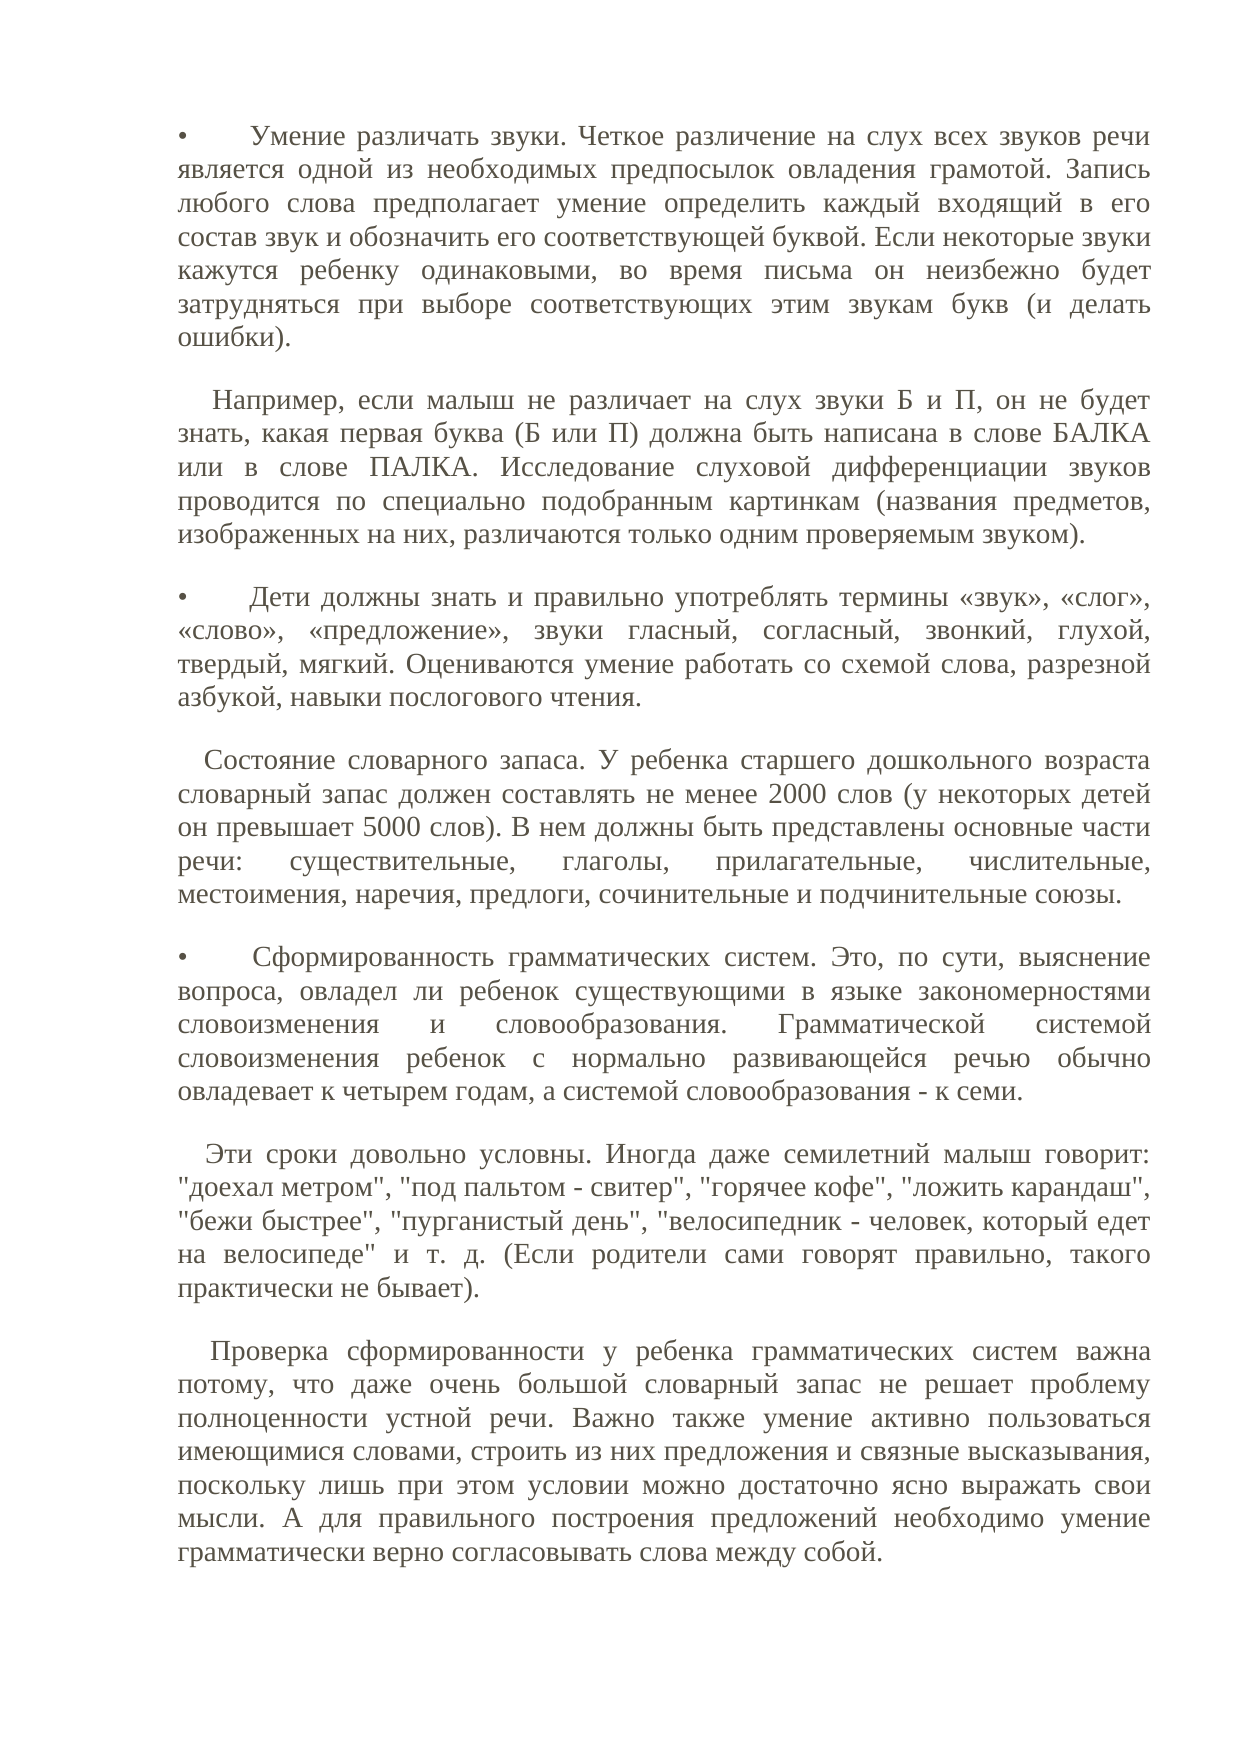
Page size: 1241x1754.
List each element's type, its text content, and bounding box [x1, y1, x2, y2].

text Например, если малыш не различает на слух звуки Б и П, он не будет знать, какая первая буква (Б или П) должна быть написана в слове БАЛКА или в слове ПАЛКА. Исследование слуховой дифференциации звуков проводится по специально подобранным картинкам (названия предметов, изображенных на них, различаются только одним проверяемым звуком). [177, 382, 1152, 550]
text • Умение различать звуки. Четкое различение на слух всех звуков речи является одной из необходимых предпосылок овладения грамотой. Запись любого слова предполагает умение определить каждый входящий в его состав звук и обозначить его соответствующей буквой. Если некоторые звуки кажутся ребенку одинаковыми, во время письма он неизбежно будет затрудняться при выборе соответствующих этим звукам букв (и делать ошибки). [177, 118, 1152, 353]
text Эти сроки довольно условны. Иногда даже семилетний малыш говорит: "доехал метром", "под пальтом - свитер", "горячее кофе", "ложить карандаш", "бежи быстрее", "пурганистый день", "велосипедник - человек, который едет на велосипеде" и т. д. (Если родители сами говорят правильно, такого практически не бывает). [177, 1136, 1152, 1304]
text • Дети должны знать и правильно употреблять термины «звук», «слог», «слово», «предложение», звуки гласный, согласный, звонкий, глухой, твердый, мягкий. Оцениваются умение работать со схемой слова, разрезной азбукой, навыки послогового чтения. [177, 579, 1152, 713]
text • Сформированность грамматических систем. Это, по сути, выяснение вопроса, овладел ли ребенок существующими в языке закономерностями словоизменения и словообразования. Грамматической системой словоизменения ребенок с нормально развивающейся речью обычно овладевает к четырем годам, а системой словообразования - к семи. [177, 939, 1152, 1107]
text Состояние словарного запаса. У ребенка старшего дошкольного возраста словарный запас должен составлять не менее 2000 слов (у некоторых детей он превышает 5000 слов). В нем должны быть представлены основные части речи: существительные, глаголы, прилагательные, числительные, местоимения, наречия, предлоги, сочинительные и подчинительные союзы. [177, 742, 1152, 910]
text Проверка сформированности у ребенка грамматических систем важна потому, что даже очень большой словарный запас не решает проблему полноценности устной речи. Важно также умение активно пользоваться имеющимися словами, строить из них предложения и связные высказывания, поскольку лишь при этом условии можно достаточно ясно выражать свои мысли. А для правильного построения предложений необходимо умение грамматически верно согласовывать слова между собой. [177, 1333, 1152, 1568]
